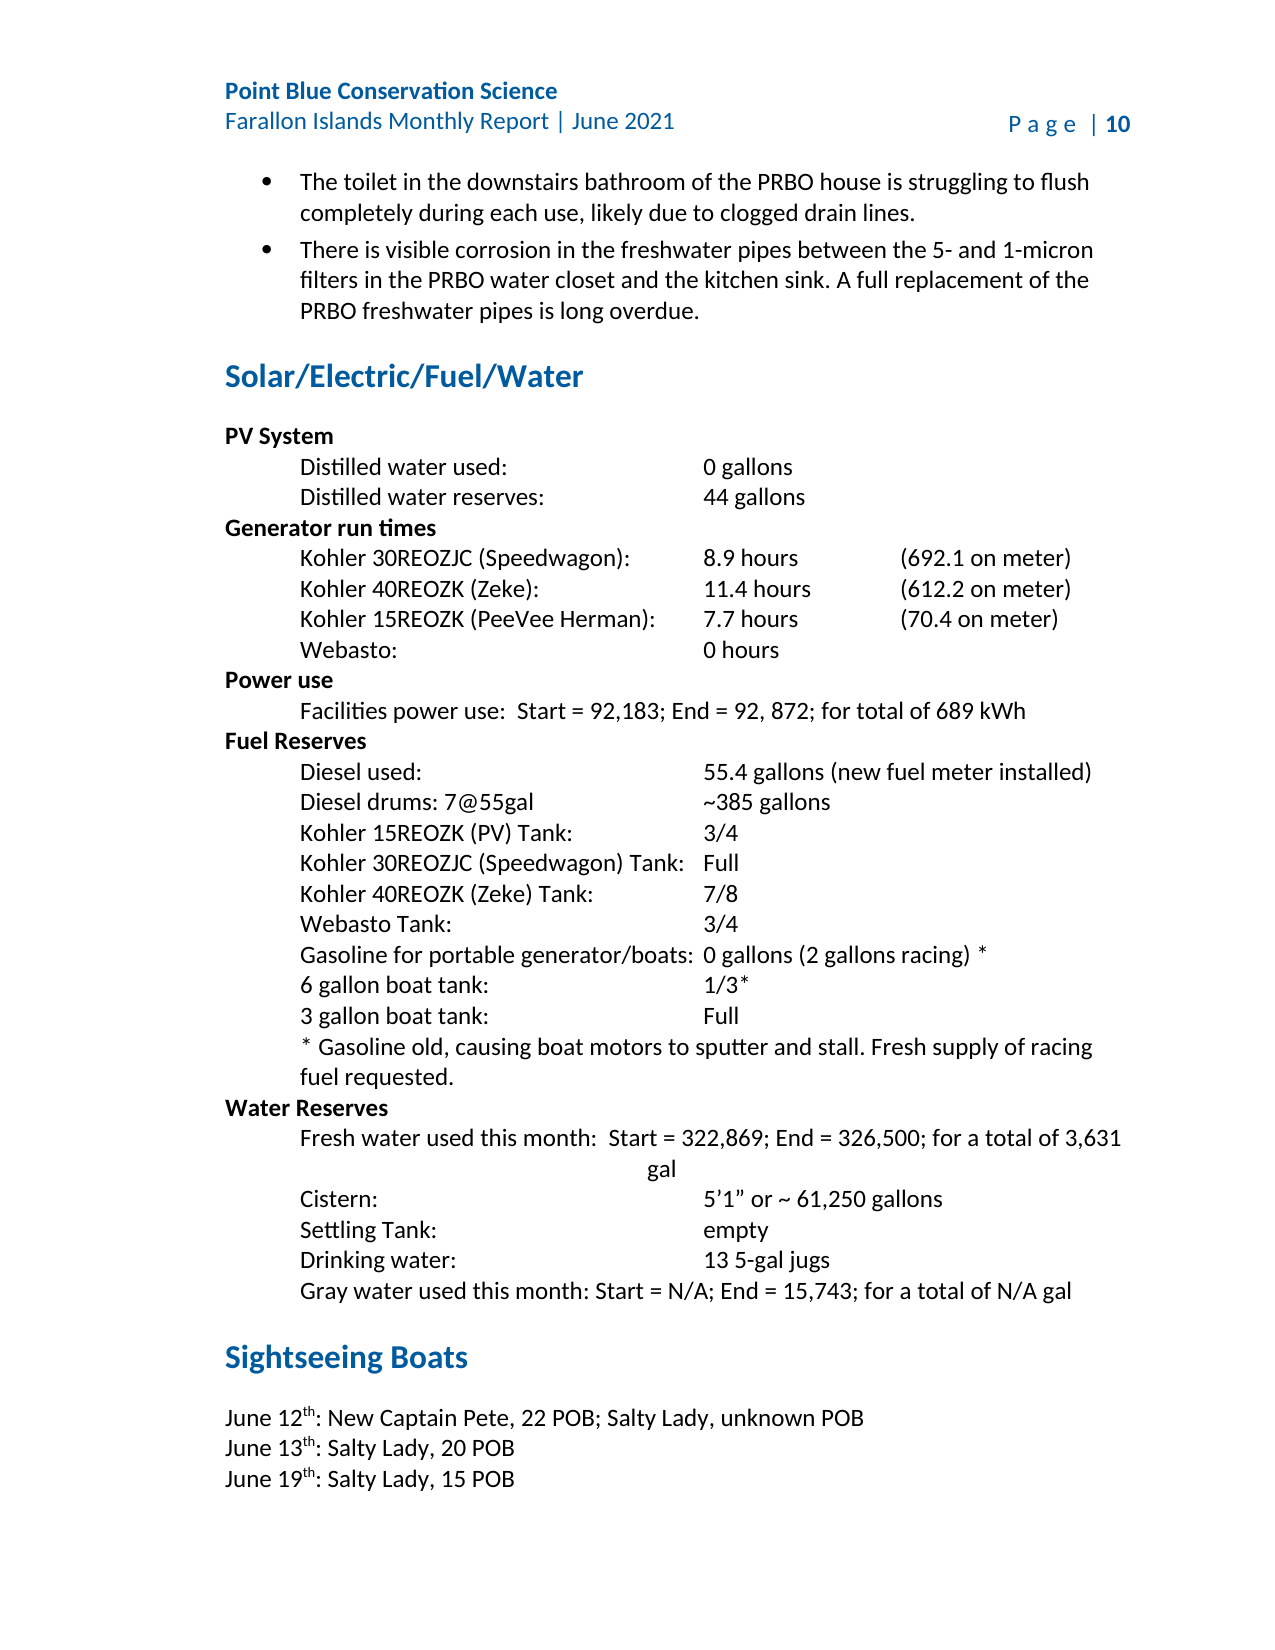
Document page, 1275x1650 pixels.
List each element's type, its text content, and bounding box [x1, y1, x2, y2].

text Drinking water: 13 5-gal jugs [300, 1244, 1125, 1275]
list There is visible corrosion in the freshwater pipes between the 5- and 1-micron filters in the PRBO water closet and the kitchen sink. A full replacement of the PRBO freshwater pipes is long overdue. [262, 234, 1125, 325]
text * Gasoline old, causing boat motors to sputter and stall. Fresh supply of racing fuel requested. [300, 1031, 1125, 1092]
text Settling Tank: empty [300, 1214, 1125, 1244]
list The toilet in the downstairs bathroom of the PRBO house is struggling to flush completely during each use, likely due to clogged drain lines. [262, 167, 1125, 228]
text Kohler 40REOZK (Zeke): 11.4 hours (612.2 on meter) [225, 573, 1125, 603]
text Gray water used this month: Start = N/A; End = 15,743; for a total of N/A gal [300, 1275, 1125, 1305]
text PV System [225, 420, 1125, 451]
text 6 gallon boat tank: 1/3* [300, 970, 1125, 1000]
text Kohler 15REOZK (PeeVee Herman): 7.7 hours (70.4 on meter) [225, 603, 1125, 634]
text June 19th: Salty Lady, 15 POB [225, 1463, 1125, 1493]
text Kohler 30REOZJC (Speedwagon) Tank: Full [300, 848, 1125, 878]
text Webasto Tank: 3/4 [300, 909, 1125, 939]
text June 13th: Salty Lady, 20 POB [225, 1432, 1125, 1463]
text Water Reserves [225, 1092, 1125, 1122]
text 3 gallon boat tank: Full [300, 1000, 1125, 1031]
text Distilled water reserves: 44 gallons [225, 481, 1125, 512]
text Kohler 30REOZJC (Speedwagon): 8.9 hours (692.1 on meter) [225, 542, 1125, 573]
text Diesel drums: 7@55gal ~385 gallons [300, 787, 1125, 817]
text Fuel Reserves [225, 726, 1125, 756]
text Power use [225, 664, 1125, 695]
text Webasto: 0 hours [225, 634, 1125, 664]
text Fresh water used this month: Start = 322,869; End = 326,500; for a total of 3,631 gal [300, 1122, 1125, 1183]
text Diesel used: 55.4 gallons (new fuel meter installed) [300, 756, 1125, 787]
text June 12th: New Captain Pete, 22 POB; Salty Lady, unknown POB [225, 1402, 1125, 1432]
text Generator run times [225, 512, 1125, 542]
text Sightseeing Boats [225, 1336, 1125, 1377]
text Kohler 40REOZK (Zeke) Tank: 7/8 [300, 878, 1125, 909]
text Cistern: 5’1” or ~ 61,250 gallons [300, 1183, 1125, 1214]
text Distilled water used: 0 gallons [225, 451, 1125, 481]
text Facilities power use: Start = 92,183; End = 92, 872; for total of 689 kWh [300, 695, 1125, 726]
text Kohler 15REOZK (PV) Tank: 3/4 [300, 817, 1125, 848]
text Solar/Electric/Fuel/Water [225, 354, 1125, 395]
text Gasoline for portable generator/boats: 0 gallons (2 gallons racing) * [300, 939, 1125, 970]
